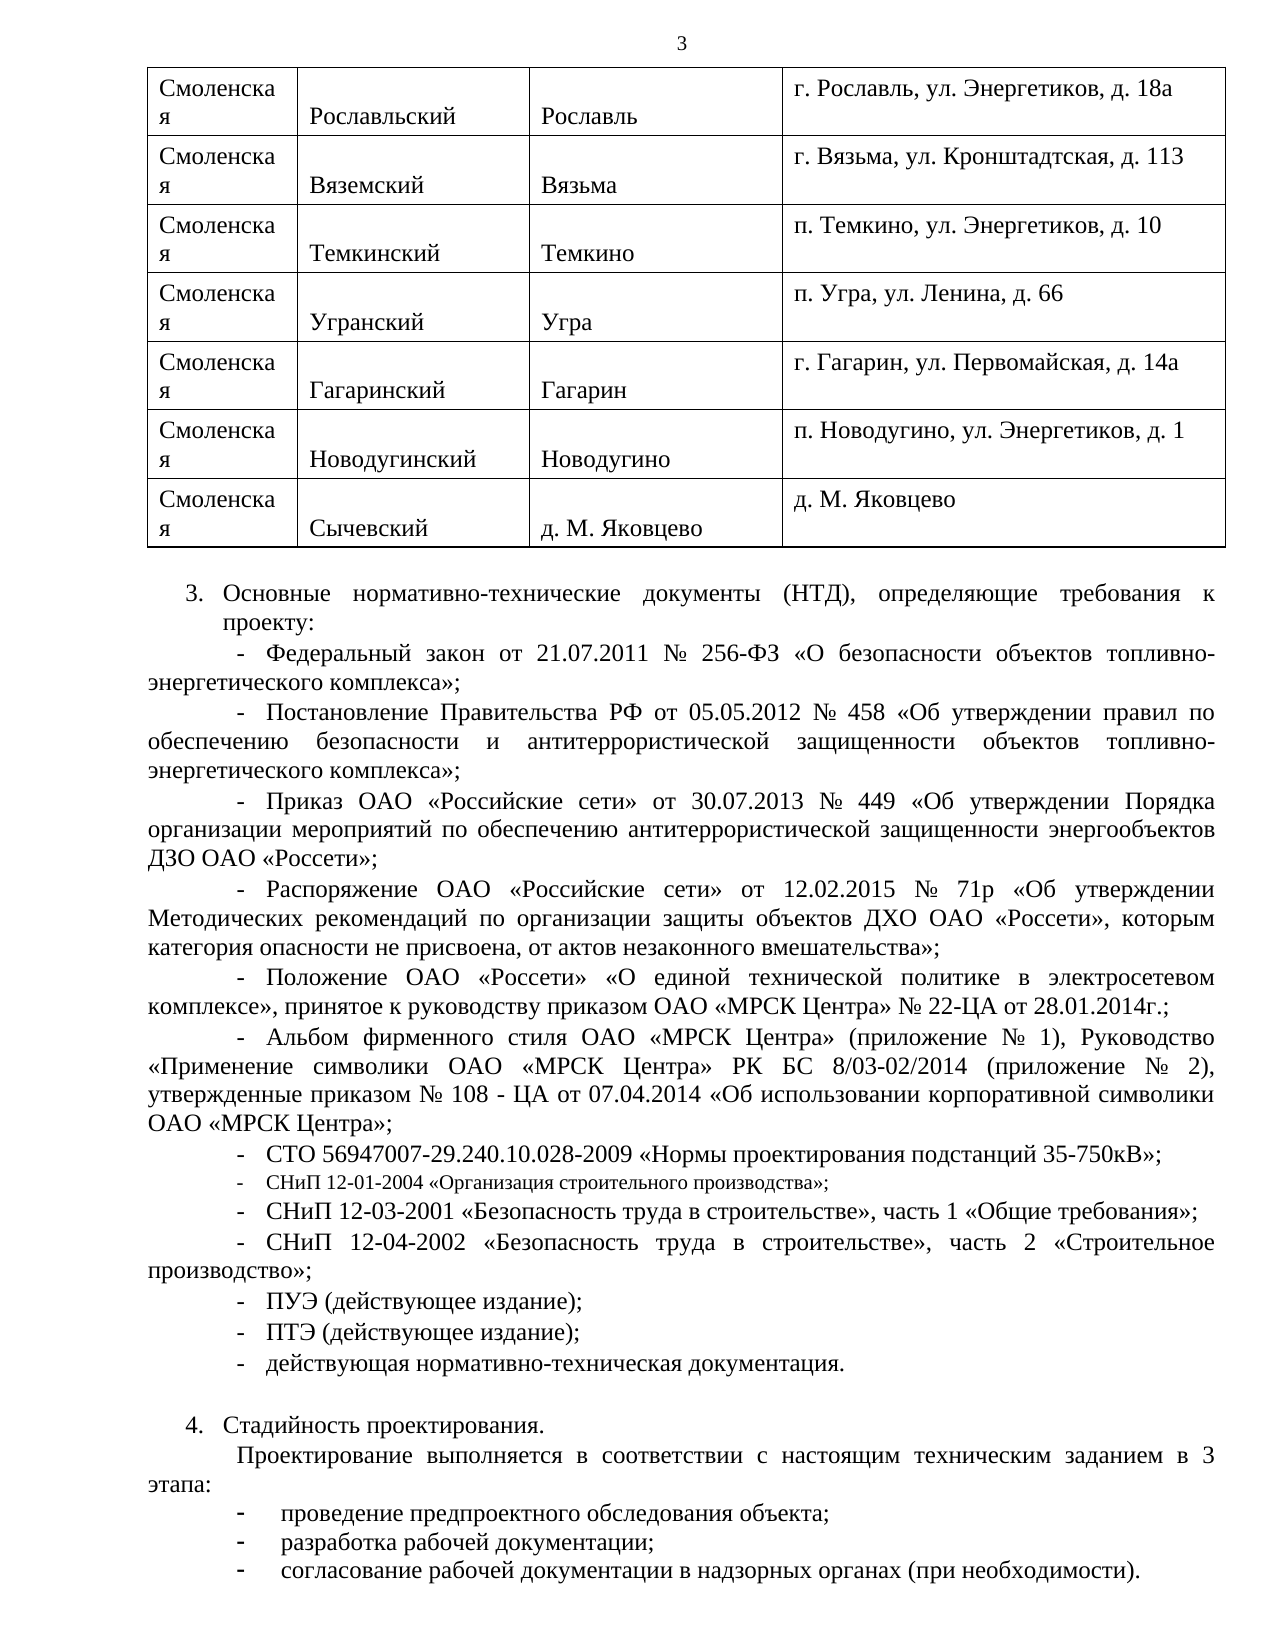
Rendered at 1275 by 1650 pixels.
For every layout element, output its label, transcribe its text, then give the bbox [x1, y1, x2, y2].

table_cell п. Угра, ул. Ленина, д. 66 [783, 273, 1225, 341]
list Альбом фирменного стиля ОАО «МРСК Центра» (приложение № 1), Руководство «Применение символики ОАО «МРСК Центра» РК БС 8/03-02/2014 (приложение № 2), утвержденные приказом № 108 - ЦА от 07.04.2014 «Об использовании корпоративной символики ОАО «МРСК Центра»; [148, 1022, 1216, 1137]
table_cell г. Вязьма, ул. Кронштадтская, д. 113 [783, 136, 1225, 204]
table_cell Рославль [530, 68, 782, 135]
table_cell Угра [530, 273, 782, 341]
text Проектирование выполняется в соответствии с настоящим техническим заданием в 3 этапа: [148, 1441, 1216, 1498]
list Постановление Правительства РФ от 05.05.2012 № 458 «Об утверждении правил по обеспечению безопасности и антитеррористической защищенности объектов топливно-энергетического комплекса»; [148, 697, 1216, 784]
table_cell Темкинский [298, 205, 529, 272]
table_cell Гагаринский [298, 342, 529, 409]
table_cell Смоленская [148, 68, 297, 135]
list разработка рабочей документации; [236, 1527, 1216, 1556]
list СНиП 12-04-2002 «Безопасность труда в строительстве», часть 2 «Строительное производство»; [148, 1227, 1216, 1284]
list ПУЭ (действующее издание); [148, 1286, 1216, 1315]
list действующая нормативно-техническая документация. [148, 1348, 1216, 1377]
list согласование рабочей документации в надзорных органах (при необходимости). [236, 1556, 1216, 1584]
table_cell Смоленская [148, 205, 297, 272]
list Распоряжение ОАО «Российские сети» от 12.02.2015 № 71р «Об утверждении Методических рекомендаций по организации защиты объектов ДХО ОАО «Россети», которым категория опасности не присвоена, от актов незаконного вмешательства»; [148, 874, 1216, 960]
table_cell Сычевский [298, 479, 529, 546]
table_cell Смоленская [148, 342, 297, 409]
table_cell п. Темкино, ул. Энергетиков, д. 10 [783, 205, 1225, 272]
list СТО 56947007-29.240.10.028-2009 «Нормы проектирования подстанций 35-750кВ»; [148, 1139, 1216, 1168]
list Приказ ОАО «Российские сети» от 30.07.2013 № 449 «Об утверждении Порядка организации мероприятий по обеспечению антитеррористической защищенности энергообъектов ДЗО ОАО «Россети»; [148, 786, 1216, 872]
table_cell Смоленская [148, 410, 297, 478]
table_cell Гагарин [530, 342, 782, 409]
table_cell Смоленская [148, 136, 297, 204]
list Федеральный закон от 21.07.2011 № 256-ФЗ «О безопасности объектов топливно-энергетического комплекса»; [148, 638, 1216, 695]
list Стадийность проектирования. [185, 1410, 1216, 1438]
list СНиП 12-01-2004 «Организация строительного производства»; [148, 1170, 1216, 1194]
table_cell Смоленская [148, 479, 297, 546]
table_cell д. М. Яковцево [530, 479, 782, 546]
table_cell п. Новодугино, ул. Энергетиков, д. 1 [783, 410, 1225, 478]
table_cell Вяземский [298, 136, 529, 204]
list проведение предпроектного обследования объекта; [236, 1498, 1216, 1527]
list СНиП 12-03-2001 «Безопасность труда в строительстве», часть 1 «Общие требования»; [148, 1196, 1216, 1225]
table_cell г. Гагарин, ул. Первомайская, д. 14а [783, 342, 1225, 409]
table_cell Смоленская [148, 273, 297, 341]
list Положение ОАО «Россети» «О единой технической политике в электросетевом комплексе», принятое к руководству приказом ОАО «МРСК Центра» № 22-ЦА от 28.01.2014г.; [148, 962, 1216, 1020]
table_cell Рославльский [298, 68, 529, 135]
table_cell Новодугинский [298, 410, 529, 478]
table_cell Угранский [298, 273, 529, 341]
table_cell Новодугино [530, 410, 782, 478]
list Основные нормативно-технические документы (НТД), определяющие требования к проекту: [185, 578, 1216, 636]
table_cell г. Рославль, ул. Энергетиков, д. 18а [783, 68, 1225, 135]
list ПТЭ (действующее издание); [148, 1317, 1216, 1346]
table_cell Темкино [530, 205, 782, 272]
table_cell Вязьма [530, 136, 782, 204]
table_cell д. М. Яковцево [783, 479, 1225, 546]
